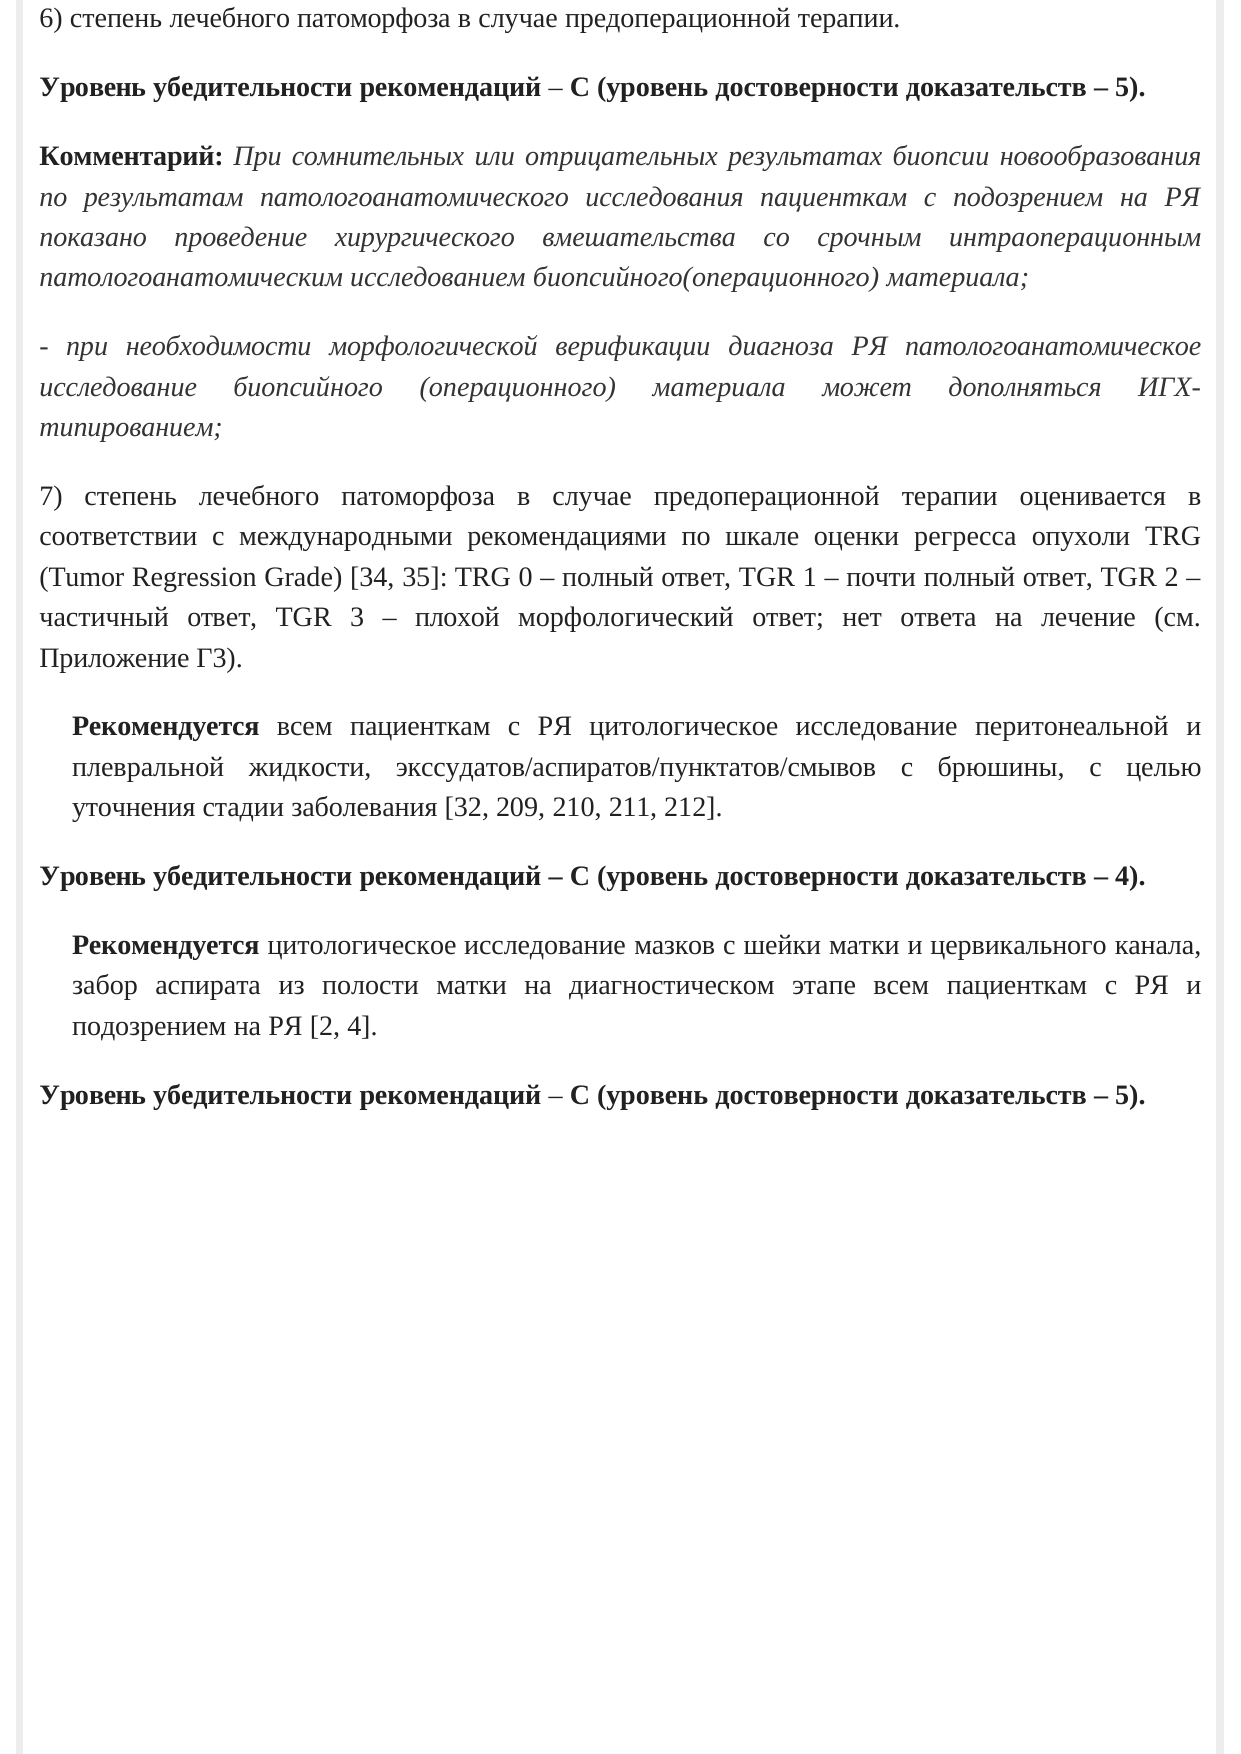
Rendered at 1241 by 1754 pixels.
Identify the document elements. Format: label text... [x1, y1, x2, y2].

list степень лечебного патоморфоза в случае предоперационной терапии. [39, 1, 1236, 34]
list степень лечебного патоморфоза в случае предоперационной терапии оценивается в соответствии с международными рекомендациями по шкале оценки регресса опухоли TRG (Tumor Regression Grade) [34, 35]: TRG 0 – полный ответ, TGR 1 – почти полный ответ, TGR 2 – частичный ответ, TGR 3 – плохой морфологический ответ; нет ответа на лечение (см. Приложение Г3). [39, 479, 1201, 673]
text Комментарий: При сомнительных или отрицательных результатах биопсии новообразования по результатам патологоанатомического исследования пациенткам с подозрением на РЯ показано проведение хирургического вмешательства со срочным интраоперационным патологоанатомическим исследованием биопсийного(операционного) материала; [39, 139, 1201, 293]
list при необходимости морфологической верификации диагноза РЯ патологоанатомическое исследование биопсийного (операционного) материала может дополняться ИГХ- типированием; [39, 329, 1201, 442]
subtitle Уровень убедительности рекомендаций – С (уровень достоверности доказательств – 4). [39, 859, 1236, 892]
subtitle Уровень убедительности рекомендаций – C (уровень достоверности доказательств – 5). [39, 70, 1236, 103]
text Рекомендуется цитологическое исследование мазков с шейки матки и цервикального канала, забор аспирата из полости матки на диагностическом этапе всем пациенткам с РЯ и подозрением на РЯ [2, 4]. [72, 928, 1201, 1041]
text Рекомендуется всем пациенткам с РЯ цитологическое исследование перитонеальной и плевральной жидкости, экссудатов/аспиратов/пунктатов/смывов с брюшины, с целью уточнения стадии заболевания [32, 209, 210, 211, 212]. [72, 709, 1201, 823]
subtitle Уровень убедительности рекомендаций – С (уровень достоверности доказательств – 5). [39, 1078, 1236, 1110]
